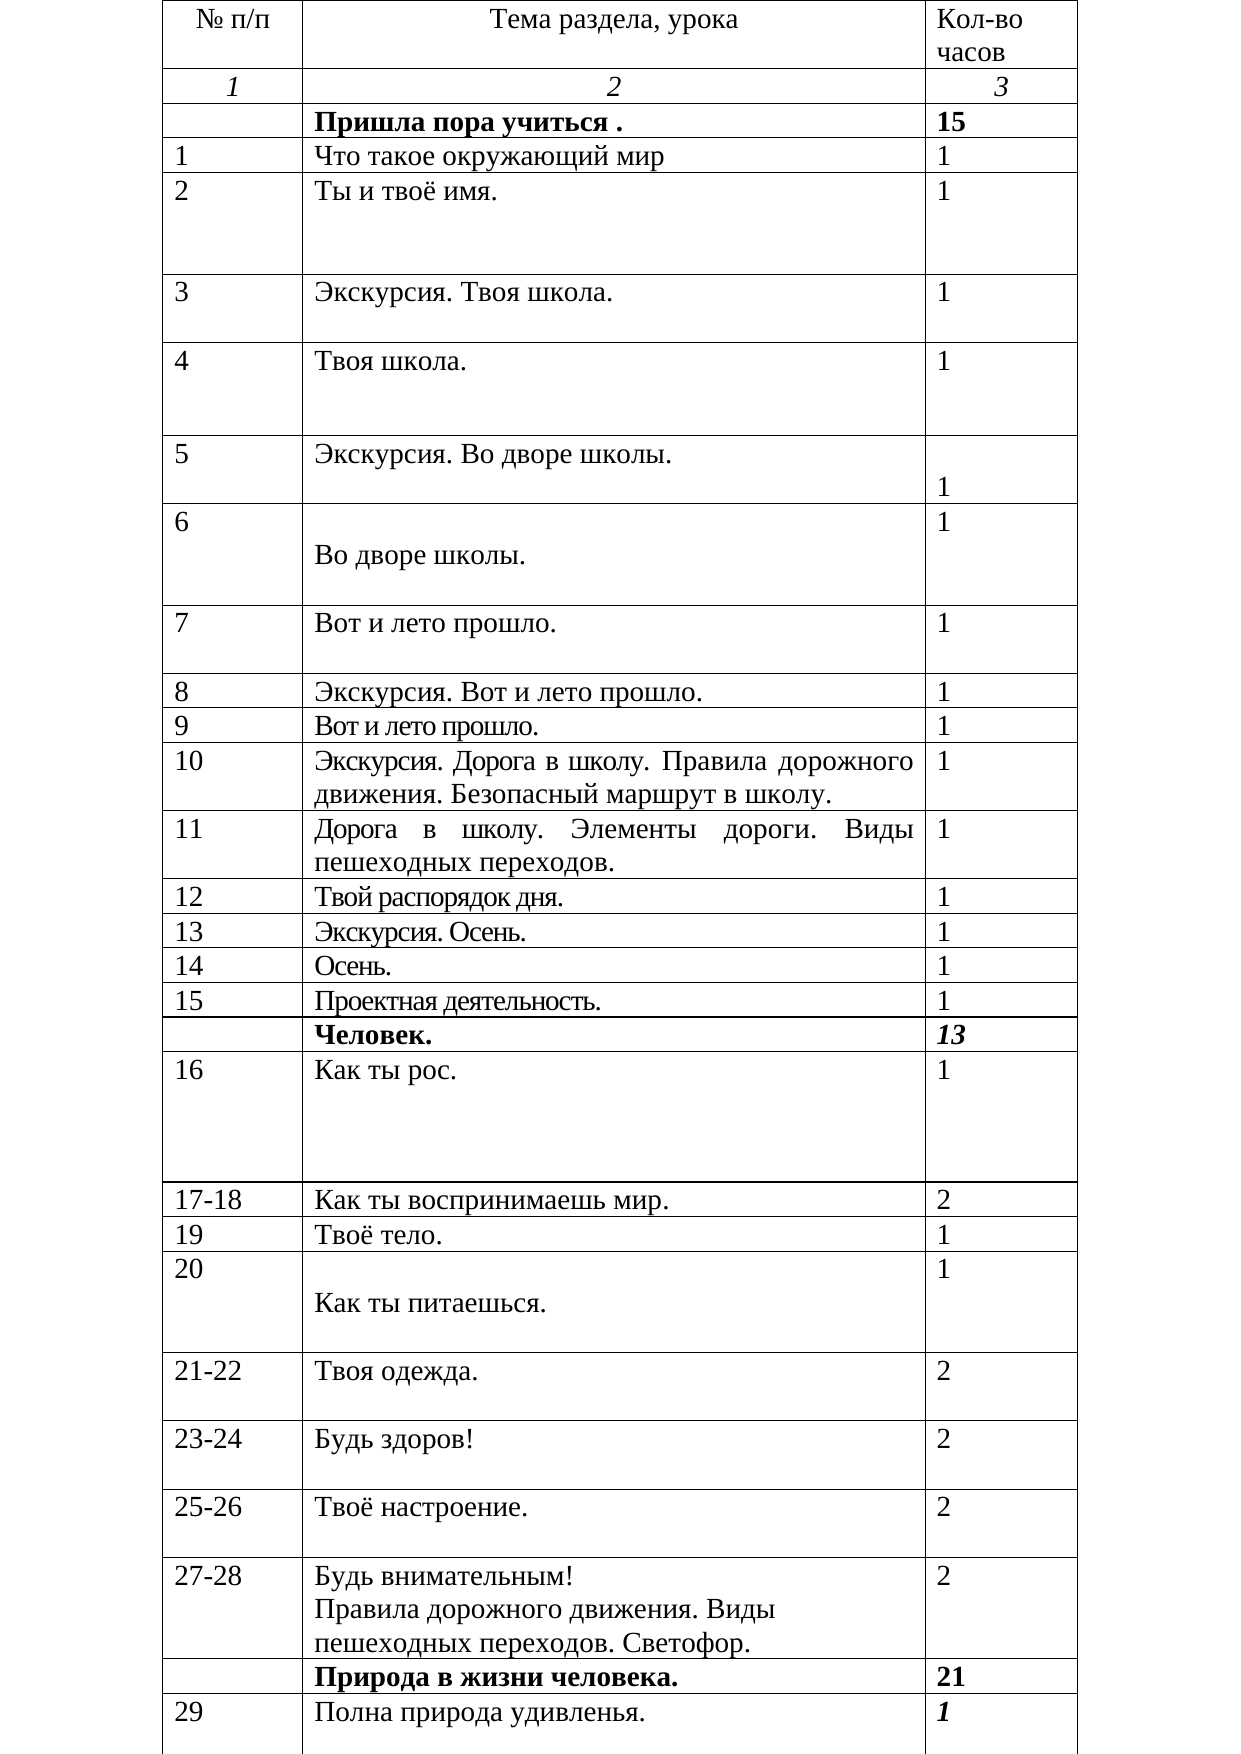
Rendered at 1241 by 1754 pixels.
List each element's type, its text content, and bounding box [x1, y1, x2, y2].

table_cell Твой распорядок дня. [303, 879, 925, 913]
table_cell Проектная деятельность. [303, 983, 925, 1016]
table_cell Как ты рос. [303, 1052, 925, 1181]
table_cell Будь здоров! [303, 1421, 925, 1488]
table_cell 13 [926, 1018, 1077, 1051]
table_cell 1 [926, 879, 1077, 913]
table_cell 1 [926, 173, 1077, 273]
table_cell 1 [926, 343, 1077, 435]
table_cell 21-22 [163, 1353, 302, 1420]
table_cell 2 [926, 1183, 1077, 1216]
table_cell 2 [926, 1490, 1077, 1557]
table_cell 1 [926, 138, 1077, 172]
table_cell 1 [926, 743, 1077, 810]
table_cell Ты и твоё имя. [303, 173, 925, 273]
table_cell 2 [163, 173, 302, 273]
table_cell Будь внимательным! Правила дорожного движения. Виды пешеходных переходов. Светофор. [303, 1558, 925, 1658]
table_cell 3 [926, 69, 1077, 103]
table_cell 14 [163, 948, 302, 982]
table_cell Пришла пора учиться . [303, 104, 925, 137]
table_cell 23-24 [163, 1421, 302, 1488]
table_cell 15 [163, 983, 302, 1016]
table_cell 29 [163, 1694, 302, 1754]
table_cell Как ты воспринимаешь мир. [303, 1183, 925, 1216]
table_cell 10 [163, 743, 302, 810]
table_cell [163, 104, 302, 137]
table_cell 9 [163, 708, 302, 742]
table_cell 1 [926, 606, 1077, 673]
table_cell [163, 1659, 302, 1693]
table_cell 2 [303, 69, 925, 103]
table_cell Природа в жизни человека. [303, 1659, 925, 1693]
table_cell Экскурсия. Дорога в школу. Правила дорожного движения. Безопасный маршрут в школу. [303, 743, 925, 810]
table_cell Экскурсия. Во дворе школы. [303, 436, 925, 503]
table_cell 4 [163, 343, 302, 435]
table_cell Осень. [303, 948, 925, 982]
table_cell 1 [926, 436, 1077, 503]
table_cell 1 [926, 674, 1077, 707]
table_cell 1 [926, 504, 1077, 604]
table_cell 15 [926, 104, 1077, 137]
table_cell 1 [926, 708, 1077, 742]
table_cell 11 [163, 811, 302, 878]
table_cell 17-18 [163, 1183, 302, 1216]
table_cell 2 [926, 1558, 1077, 1658]
table_header Тема раздела, урока [303, 1, 925, 68]
table_cell 1 [926, 811, 1077, 878]
table_header Кол-во часов [926, 1, 1077, 68]
table_cell 2 [926, 1353, 1077, 1420]
table_cell Твоя школа. [303, 343, 925, 435]
table_cell Что такое окружающий мир [303, 138, 925, 172]
table_cell Твоё настроение. [303, 1490, 925, 1557]
table_cell 1 [926, 1217, 1077, 1251]
table_cell 1 [926, 1252, 1077, 1352]
table_cell 1 [163, 69, 302, 103]
table_cell Человек. [303, 1018, 925, 1051]
table_cell Твоя одежда. [303, 1353, 925, 1420]
table_cell Дорога в школу. Элементы дороги. Виды пешеходных переходов. [303, 811, 925, 878]
table_cell 1 [926, 948, 1077, 982]
table_cell 27-28 [163, 1558, 302, 1658]
table_cell Во дворе школы. [303, 504, 925, 604]
table_cell 7 [163, 606, 302, 673]
table_cell 1 [926, 914, 1077, 947]
table_cell 8 [163, 674, 302, 707]
table_cell 16 [163, 1052, 302, 1181]
table_cell 25-26 [163, 1490, 302, 1557]
table_cell Экскурсия. Твоя школа. [303, 275, 925, 342]
table_cell Полна природа удивленья. [303, 1694, 925, 1754]
table_cell Экскурсия. Вот и лето прошло. [303, 674, 925, 707]
table_cell 1 [926, 275, 1077, 342]
table_cell 1 [926, 1694, 1077, 1754]
table_cell 2 [926, 1421, 1077, 1488]
table_cell 1 [926, 983, 1077, 1016]
table_cell Экскурсия. Осень. [303, 914, 925, 947]
table_cell 21 [926, 1659, 1077, 1693]
table_cell Вот и лето прошло. [303, 606, 925, 673]
table_cell 1 [926, 1052, 1077, 1181]
table_cell Вот и лето прошло. [303, 708, 925, 742]
table_cell 5 [163, 436, 302, 503]
table_cell 19 [163, 1217, 302, 1251]
table_cell [163, 1018, 302, 1051]
table_cell 12 [163, 879, 302, 913]
table_cell Как ты питаешься. [303, 1252, 925, 1352]
table_cell 1 [163, 138, 302, 172]
table_cell 3 [163, 275, 302, 342]
table_cell 20 [163, 1252, 302, 1352]
table_cell 13 [163, 914, 302, 947]
table_header № п/п [163, 1, 302, 68]
table_cell Твоё тело. [303, 1217, 925, 1251]
table_cell 6 [163, 504, 302, 604]
